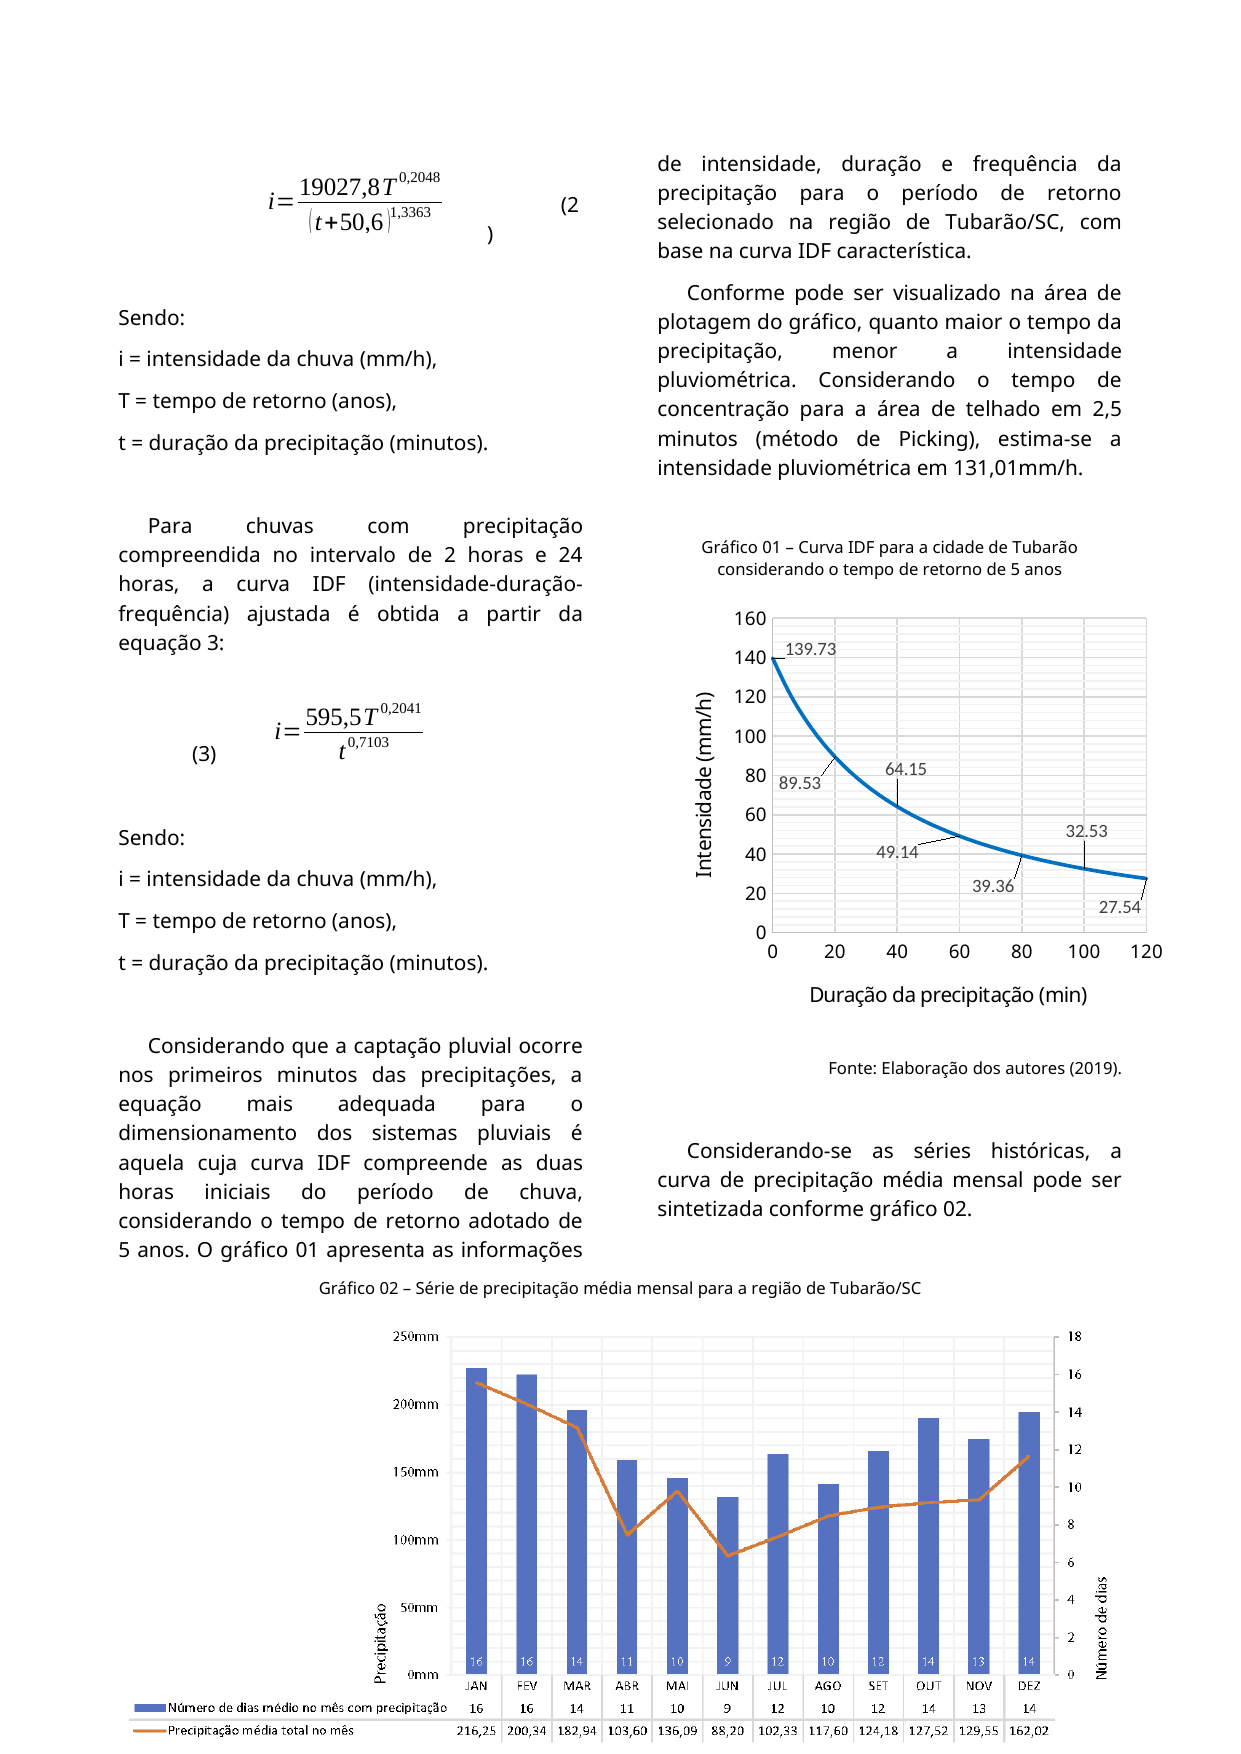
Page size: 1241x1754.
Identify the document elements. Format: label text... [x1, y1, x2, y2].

text Gráfico 02 – Série de precipitação média mensal para a região de Tubarão/SC [118, 1276, 1122, 1299]
text i = intensidade da chuva (mm/h), [118, 863, 583, 892]
text T = tempo de retorno (anos), [118, 905, 583, 934]
text t = duração da precipitação (minutos). [118, 947, 583, 976]
text Considerando que a captação pluvial ocorre nos primeiros minutos das precipitações, a equação mais adequada para o dimensionamento dos sistemas pluviais é aquela cuja curva IDF compreende as duas horas iniciais do período de chuva, considerando o tempo de retorno adotado de 5 anos. O gráfico 01 apresenta as informações de intensidade, duração e frequência da precipitação para o período de retorno selecionado na região de Tubarão/SC, com base na curva IDF característica. [118, 1030, 583, 1263]
text Gráfico 01 – Curva IDF para a cidade de Tubarão considerando o tempo de retorno de 5 anos [657, 535, 1122, 581]
text Para chuvas com precipitação compreendida no intervalo de 2 horas e 24 horas, a curva IDF (intensidade-duração-frequência) ajustada é obtida a partir da equação 3: [118, 510, 583, 656]
text t = duração da precipitação (minutos). [118, 427, 583, 456]
text (2) [487, 189, 583, 248]
text Considerando que a captação pluvial ocorre nos primeiros minutos das precipitações, a equação mais adequada para o dimensionamento dos sistemas pluviais é aquela cuja curva IDF compreende as duas horas iniciais do período de chuva, considerando o tempo de retorno adotado de 5 anos. O gráfico 01 apresenta as informações de intensidade, duração e frequência da precipitação para o período de retorno selecionado na região de Tubarão/SC, com base na curva IDF característica. [657, 148, 1122, 264]
text T = tempo de retorno (anos), [118, 385, 583, 414]
text i = intensidade da chuva (mm/h), [118, 343, 583, 373]
text Sendo: [118, 302, 583, 331]
text Conforme pode ser visualizado na área de plotagem do gráfico, quanto maior o tempo da precipitação, menor a intensidade pluviométrica. Considerando o tempo de concentração para a área de telhado em 2,5 minutos (método de Picking), estima-se a intensidade pluviométrica em 131,01mm/h. [657, 277, 1122, 481]
text Fonte: Elaboração dos autores (2019). [657, 1051, 1122, 1081]
text Sendo: [118, 822, 583, 851]
text Considerando-se as séries históricas, a curva de precipitação média mensal pode ser sintetizada conforme gráfico 02. [657, 1135, 1122, 1222]
text (3) [118, 710, 583, 767]
picture [118, 1313, 1123, 1751]
